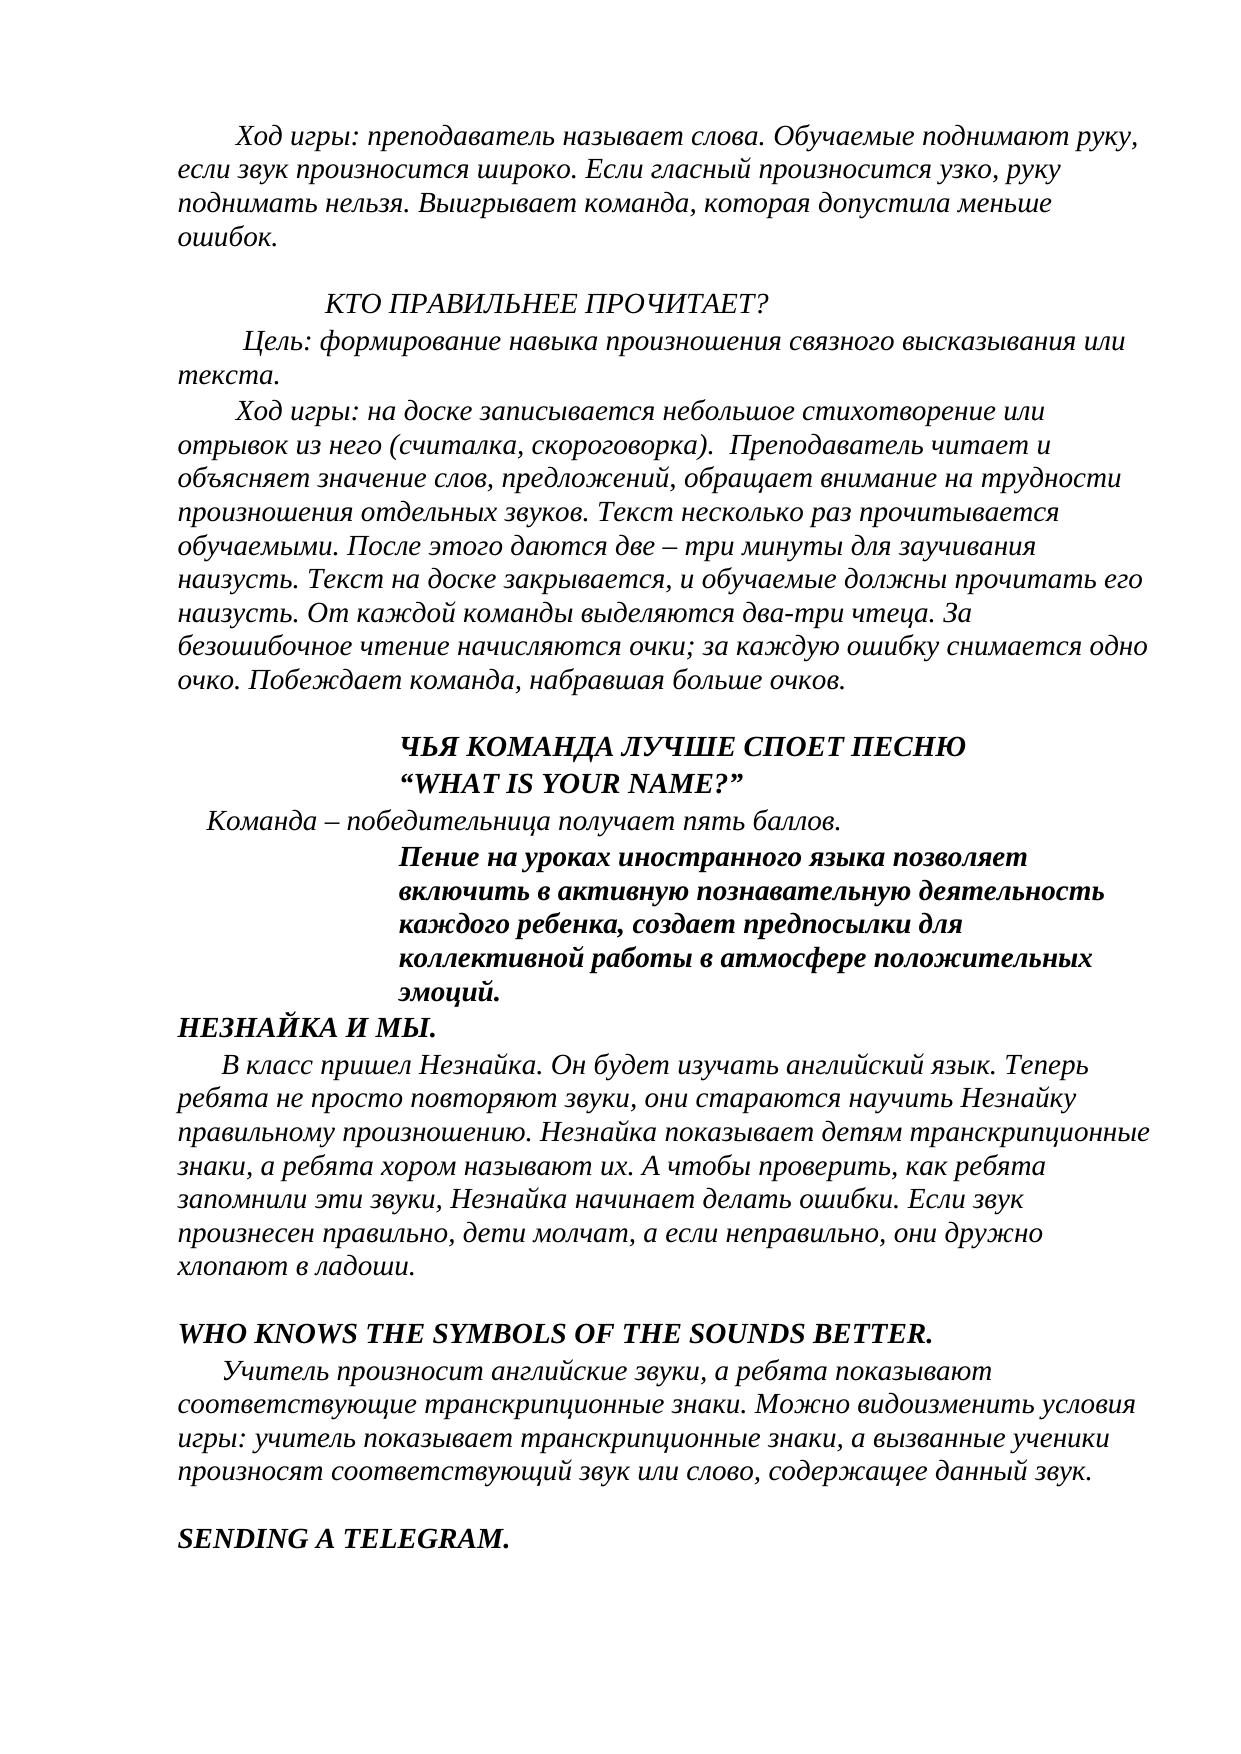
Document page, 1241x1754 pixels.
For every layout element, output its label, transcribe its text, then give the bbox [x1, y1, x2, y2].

text Ход игры: на доске записывается небольшое стихотворение или отрывок из него (считалка, скороговорка). Преподаватель читает и объясняет значение слов, предложений, обращает внимание на трудности произношения отдельных звуков. Текст несколько раз прочитывается обучаемыми. После этого даются две – три минуты для заучивания наизусть. Текст на доске закрывается, и обучаемые должны прочитать его наизусть. От каждой команды выделяются два-три чтеца. За безошибочное чтение начисляются очки; за каждую ошибку снимается одно очко. Побеждает команда, набравшая больше очков. [177, 393, 1152, 695]
text “WHAT IS YOUR NAME?” [398, 766, 1152, 800]
text Цель: формирование навыка произношения связного высказывания или текста. [177, 323, 1152, 390]
text Пение на уроках иностранного языка позволяет включить в активную познавательную деятельность каждого ребенка, создает предпосылки для коллективной работы в атмосфере положительных эмоций. [398, 839, 1152, 1007]
text Учитель произносит английские звуки, а ребята показывают соответствующие транскрипционные знаки. Можно видоизменить условия игры: учитель показывает транскрипционные знаки, а вызванные ученики произносят соответствующий звук или слово, содержащее данный звук. [177, 1353, 1152, 1487]
text ЧЬЯ КОМАНДА ЛУЧШЕ СПОЕТ ПЕСНЮ [398, 729, 1152, 763]
text Ход игры: преподаватель называет слова. Обучаемые поднимают руку, если звук произносится широко. Если гласный произносится узко, руку поднимать нельзя. Выигрывает команда, которая допустила меньше ошибок. [177, 118, 1152, 252]
text НЕЗНАЙКА И МЫ. [177, 1010, 1152, 1044]
text Команда – победительница получает пять баллов. [177, 803, 1152, 836]
text SENDING A TELEGRAM. [177, 1521, 1152, 1555]
text WHO KNOWS THE SYMBOLS OF THE SOUNDS BETTER. [177, 1316, 1152, 1350]
text КТО ПРАВИЛЬНЕЕ ПРОЧИТАЕТ? [325, 287, 1152, 320]
text В класс пришел Незнайка. Он будет изучать английский язык. Теперь ребята не просто повторяют звуки, они стараются научить Незнайку правильному произношению. Незнайка показывает детям транскрипционные знаки, а ребята хором называют их. А чтобы проверить, как ребята запомнили эти звуки, Незнайка начинает делать ошибки. Если звук произнесен правильно, дети молчат, а если неправильно, они дружно хлопают в ладоши. [177, 1047, 1152, 1282]
